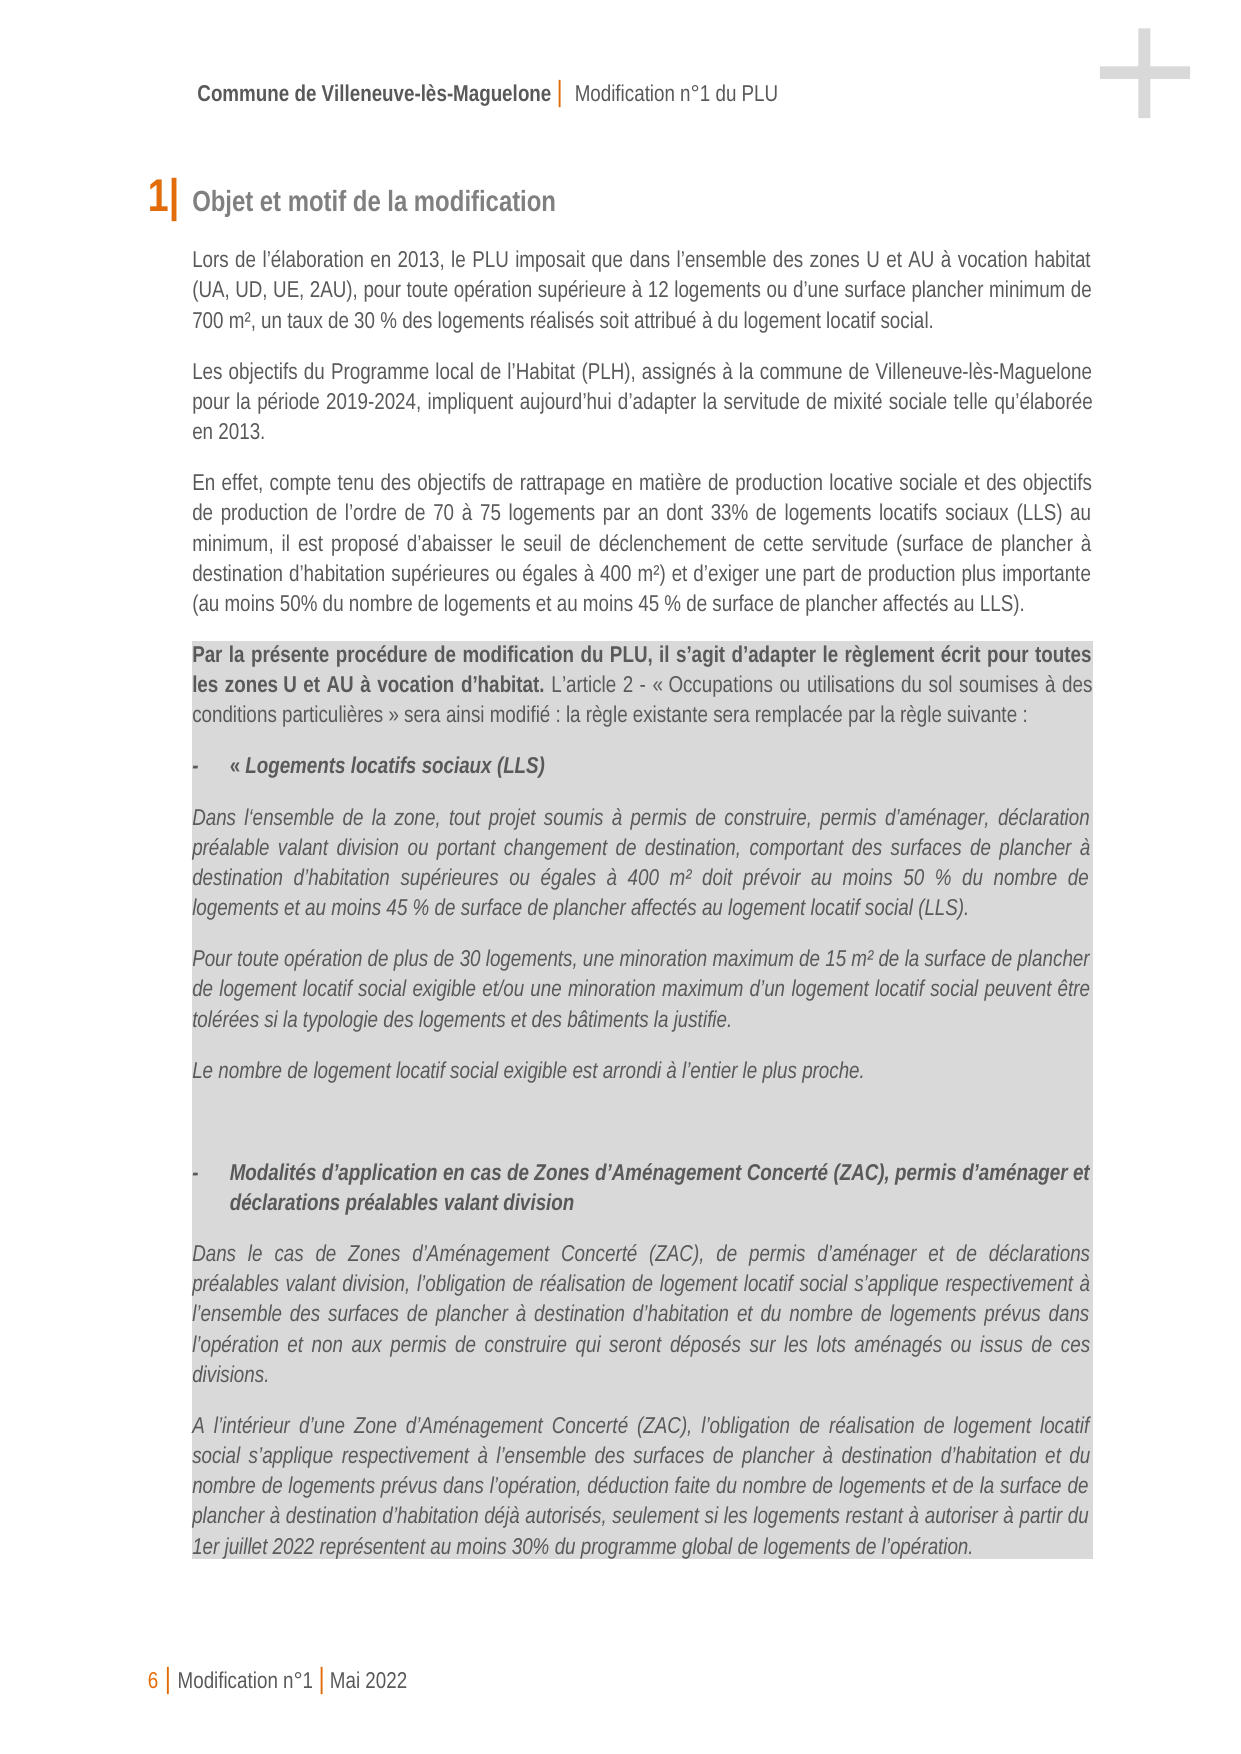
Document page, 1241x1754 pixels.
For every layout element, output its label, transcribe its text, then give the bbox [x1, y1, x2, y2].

text Le nombre de logement locatif social exigible est arrondi à l’entier le plus proche. [192, 1057, 1093, 1083]
text A l’intérieur d’une Zone d’Aménagement Concerté (ZAC), l’obligation de réalisation de logement locatif social s’applique respectivement à l’ensemble des surfaces de plancher à destination d’habitation et du nombre de logements prévus dans l’opération, déduction faite du nombre de logements et de la surface de plancher à destination d’habitation déjà autorisés, seulement si les logements restant à autoriser à partir du 1er juillet 2022 représentent au moins 30% du programme global de logements de l’opération. [192, 1412, 1093, 1559]
text Pour toute opération de plus de 30 logements, une minoration maximum de 15 m² de la surface de plancher de logement locatif social exigible et/ou une minoration maximum d’un logement locatif social peuvent être tolérées si la typologie des logements et des bâtiments la justifie. [192, 945, 1093, 1032]
text Les objectifs du Programme local de l’Habitat (PLH), assignés à la commune de Villeneuve-lès-Maguelone pour la période 2019-2024, impliquent aujourd’hui d’adapter la servitude de mixité sociale telle qu’élaborée en 2013. [192, 358, 1093, 444]
list Modalités d’application en cas de Zones d’Aménagement Concerté (ZAC), permis d’aménager et déclarations préalables valant division [192, 1159, 1093, 1215]
text En effet, compte tenu des objectifs de rattrapage en matière de production locative sociale et des objectifs de production de l’ordre de 70 à 75 logements par an dont 33% de logements locatifs sociaux (LLS) au minimum, il est proposé d’abaisser le seuil de déclenchement de cette servitude (surface de plancher à destination d’habitation supérieures ou égales à 400 m²) et d’exiger une part de production plus importante (au moins 50% du nombre de logements et au moins 45 % de surface de plancher affectés au LLS). [192, 469, 1093, 616]
list « Logements locatifs sociaux (LLS) [192, 752, 1093, 779]
subtitle Objet et motif de la modification [148, 168, 1093, 221]
text Dans le cas de Zones d’Aménagement Concerté (ZAC), de permis d’aménager et de déclarations préalables valant division, l’obligation de réalisation de logement locatif social s’applique respectivement à l’ensemble des surfaces de plancher à destination d’habitation et du nombre de logements prévus dans l’opération et non aux permis de construire qui seront déposés sur les lots aménagés ou issus de ces divisions. [192, 1240, 1093, 1387]
text Lors de l’élaboration en 2013, le PLU imposait que dans l’ensemble des zones U et AU à vocation habitat (UA, UD, UE, 2AU), pour toute opération supérieure à 12 logements ou d’une surface plancher minimum de 700 m², un taux de 30 % des logements réalisés soit attribué à du logement locatif social. [192, 246, 1093, 333]
text Par la présente procédure de modification du PLU, il s’agit d’adapter le règlement écrit pour toutes les zones U et AU à vocation d’habitat. L’article 2 - « Occupations ou utilisations du sol soumises à des conditions particulières » sera ainsi modifié : la règle existante sera remplacée par la règle suivante : [192, 641, 1093, 728]
text Dans l‘ensemble de la zone, tout projet soumis à permis de construire, permis d’aménager, déclaration préalable valant division ou portant changement de destination, comportant des surfaces de plancher à destination d’habitation supérieures ou égales à 400 m² doit prévoir au moins 50 % du nombre de logements et au moins 45 % de surface de plancher affectés au logement locatif social (LLS). [192, 803, 1093, 920]
